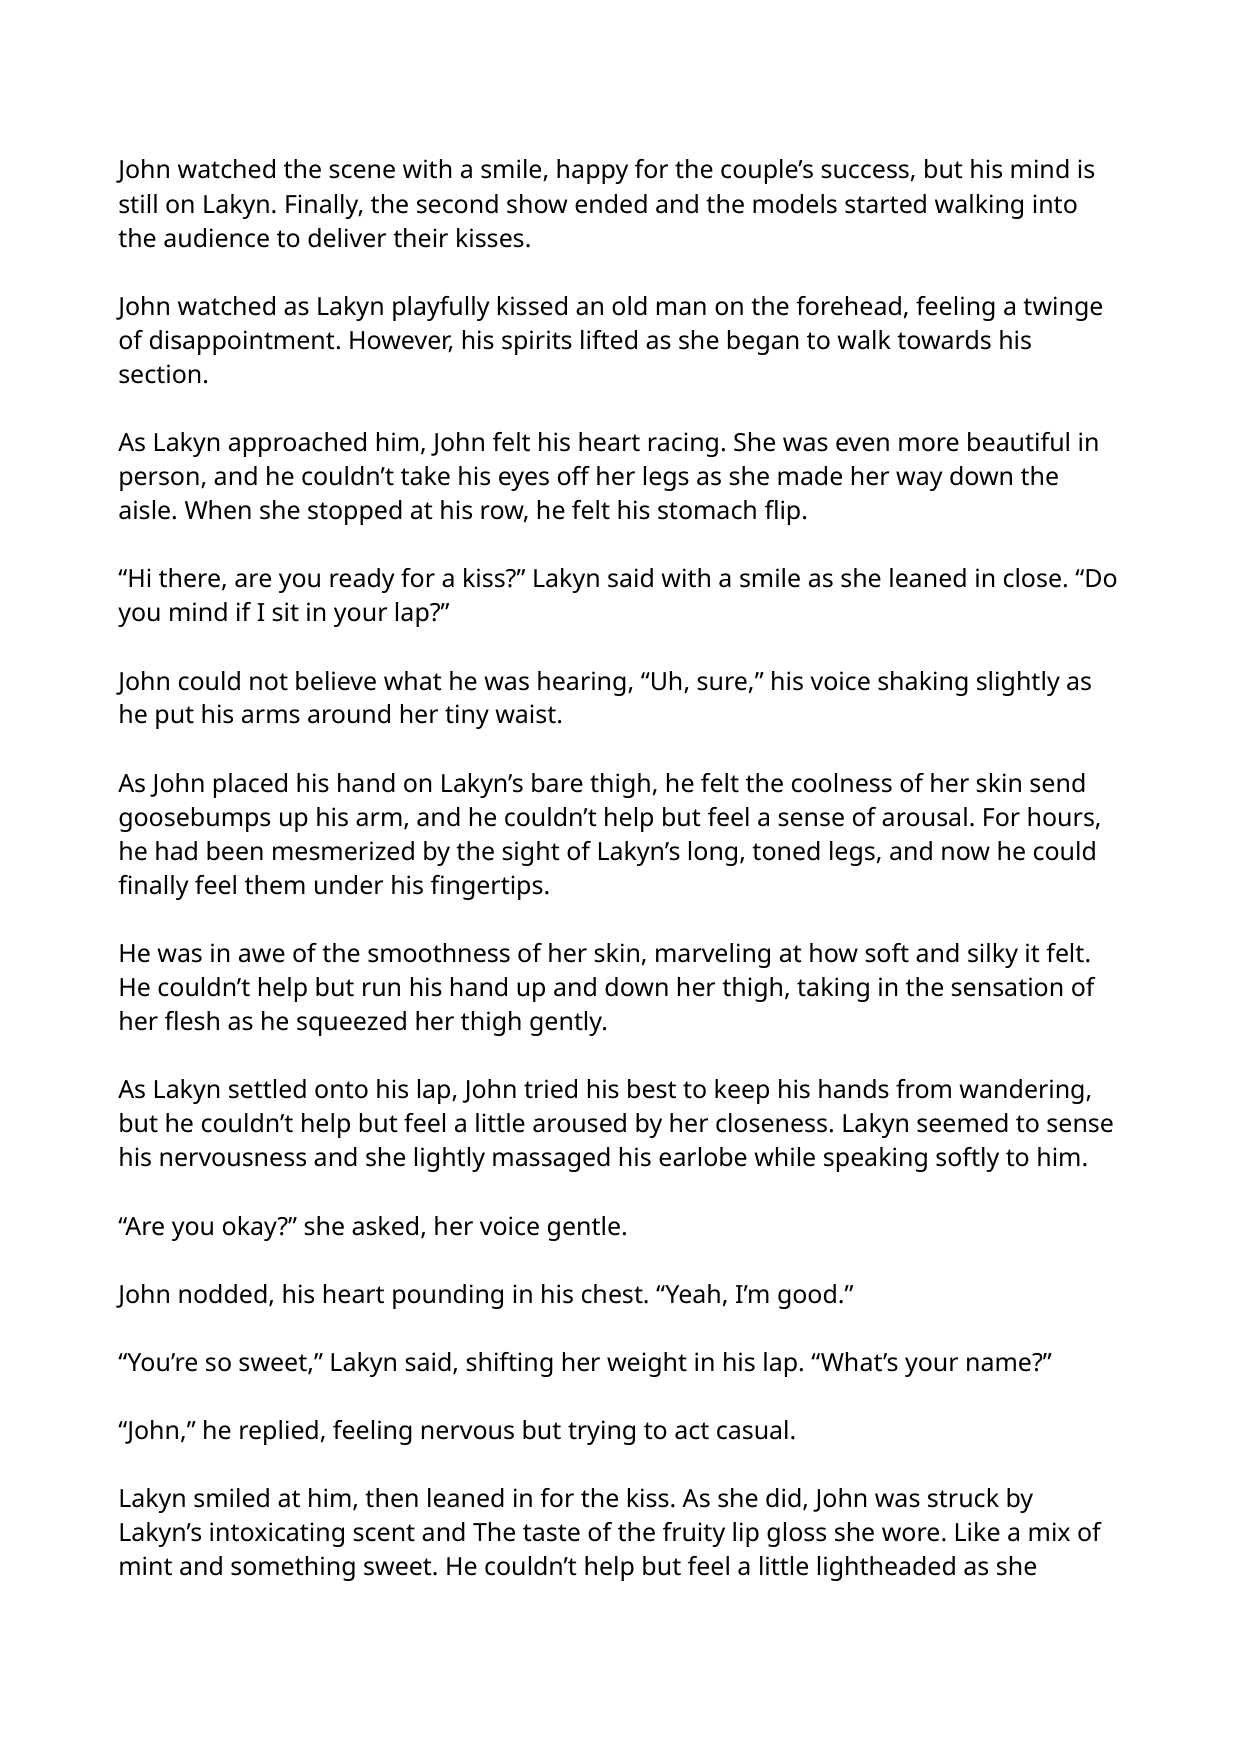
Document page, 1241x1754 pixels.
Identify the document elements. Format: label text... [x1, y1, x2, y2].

text John watched the scene with a smile, happy for the couple’s success, but his mind is still on Lakyn. Finally, the second show ended and the models started walking into the audience to deliver their kisses. [118, 152, 1122, 254]
text John could not believe what he was hearing, “Uh, sure,” his voice shaking slightly as he put his arms around her tiny waist. [118, 663, 1122, 731]
text As John placed his hand on Lakyn’s bare thigh, he felt the coolness of her skin send goosebumps up his arm, and he couldn’t help but feel a sense of arousal. For hours, he had been mesmerized by the sight of Lakyn’s long, toned legs, and now he could finally feel them under his fingertips. [118, 765, 1122, 902]
text As Lakyn settled onto his lap, John tried his best to keep his hands from wandering, but he couldn’t help but feel a little aroused by her closeness. Lakyn seemed to sense his nervousness and she lightly massaged his earlobe while speaking softly to him. [118, 1072, 1122, 1174]
text “John,” he replied, feeling nervous but trying to act casual. [118, 1412, 1122, 1447]
text “Hi there, are you ready for a kiss?” Lakyn said with a smile as she leaned in close. “Do you mind if I sit in your lap?” [118, 561, 1122, 629]
text He was in awe of the smoothness of her skin, marveling at how soft and silky it felt. He couldn’t help but run his hand up and down her thigh, taking in the sensation of her flesh as he squeezed her thigh gently. [118, 936, 1122, 1038]
text “Are you okay?” she asked, her voice gentle. [118, 1208, 1122, 1242]
text John nodded, his heart pounding in his chest. “Yeah, I’m good.” [118, 1276, 1122, 1310]
text “You’re so sweet,” Lakyn said, shifting her weight in his lap. “What’s your name?” [118, 1344, 1122, 1378]
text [118, 1481, 1122, 1583]
text As Lakyn approached him, John felt his heart racing. She was even more beautiful in person, and he couldn’t take his eyes off her legs as she made her way down the aisle. When she stopped at his row, he felt his stomach flip. [118, 425, 1122, 527]
text John watched as Lakyn playfully kissed an old man on the forehead, feeling a twinge of disappointment. However, his spirits lifted as she began to walk towards his section. [118, 288, 1122, 391]
